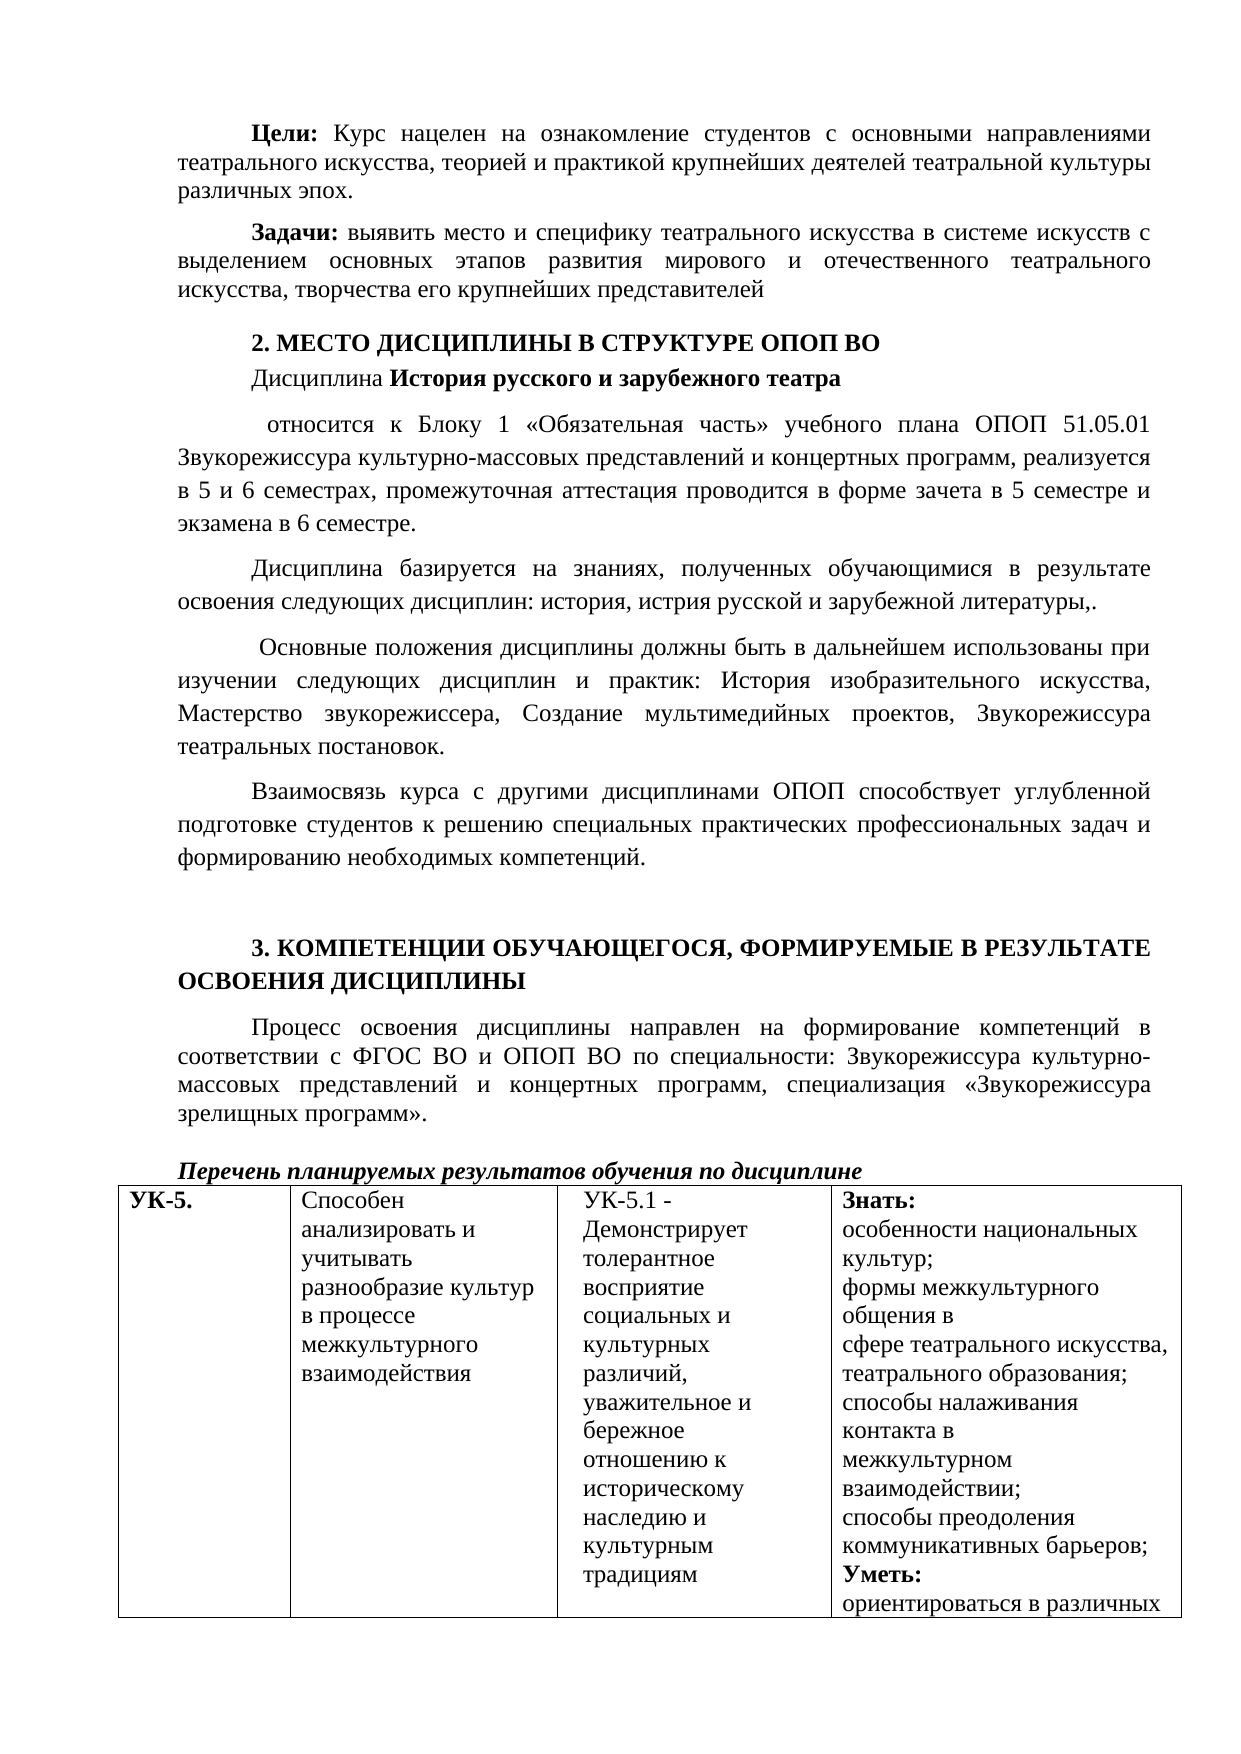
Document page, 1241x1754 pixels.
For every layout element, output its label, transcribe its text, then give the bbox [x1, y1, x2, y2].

text относится к Блоку 1 «Обязательная часть» учебного плана ОПОП 51.05.01 Звукорежиссура культурно-массовых представлений и концертных программ, реализуется в 5 и 6 семестрах, промежуточная аттестация проводится в форме зачета в 5 семестре и экзамена в 6 семестре. [177, 409, 1152, 536]
text 3. КОМПЕТЕНЦИИ ОБУЧАЮЩЕГОСЯ, ФОРМИРУЕМЫЕ В РЕЗУЛЬТАТЕ ОСВОЕНИЯ ДИСЦИПЛИНЫ [177, 933, 1152, 995]
text Процесс освоения дисциплины направлен на формирование компетенций в соответствии с ФГОС ВО и ОПОП ВО по специальности: Звукорежиссура культурно-массовых представлений и концертных программ, специализация «Звукорежиссура зрелищных программ». [177, 1012, 1152, 1127]
text Дисциплина базируется на знаниях, полученных обучающимися в результате освоения следующих дисциплин: история, истрия русской и зарубежной литературы,. [177, 553, 1152, 615]
text 2. МЕСТО ДИСЦИПЛИНЫ В СТРУКТУРЕ ОПОП ВО [177, 328, 1014, 357]
text Задачи: выявить место и специфику театрального искусства в системе искусств с выделением основных этапов развития мирового и отечественного театрального искусства, творчества его крупнейших представителей [177, 217, 1152, 303]
text Перечень планируемых результатов обучения по дисциплине [177, 1156, 1152, 1184]
text Основные положения дисциплины должны быть в дальнейшем использованы при изучении следующих дисциплин и практик: История изобразительного искусства, Мастерство звукорежиссера, Создание мультимедийных проектов, Звукорежиссура театральных постановок. [177, 632, 1152, 759]
text Взаимосвязь курса с другими дисциплинами ОПОП способствует углубленной подготовке студентов к решению специальных практических профессиональных задач и формированию необходимых компетенций. [177, 776, 1152, 871]
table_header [832, 1186, 1181, 1617]
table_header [558, 1186, 831, 1617]
text Цели: Курс нацелен на ознакомление студентов с основными направлениями театрального искусства, теорией и практикой крупнейших деятелей театральной культуры различных эпох. [177, 118, 1152, 204]
text Дисциплина История русского и зарубежного театра [177, 363, 1152, 392]
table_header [291, 1186, 557, 1617]
table_header УК-5. [119, 1186, 290, 1617]
